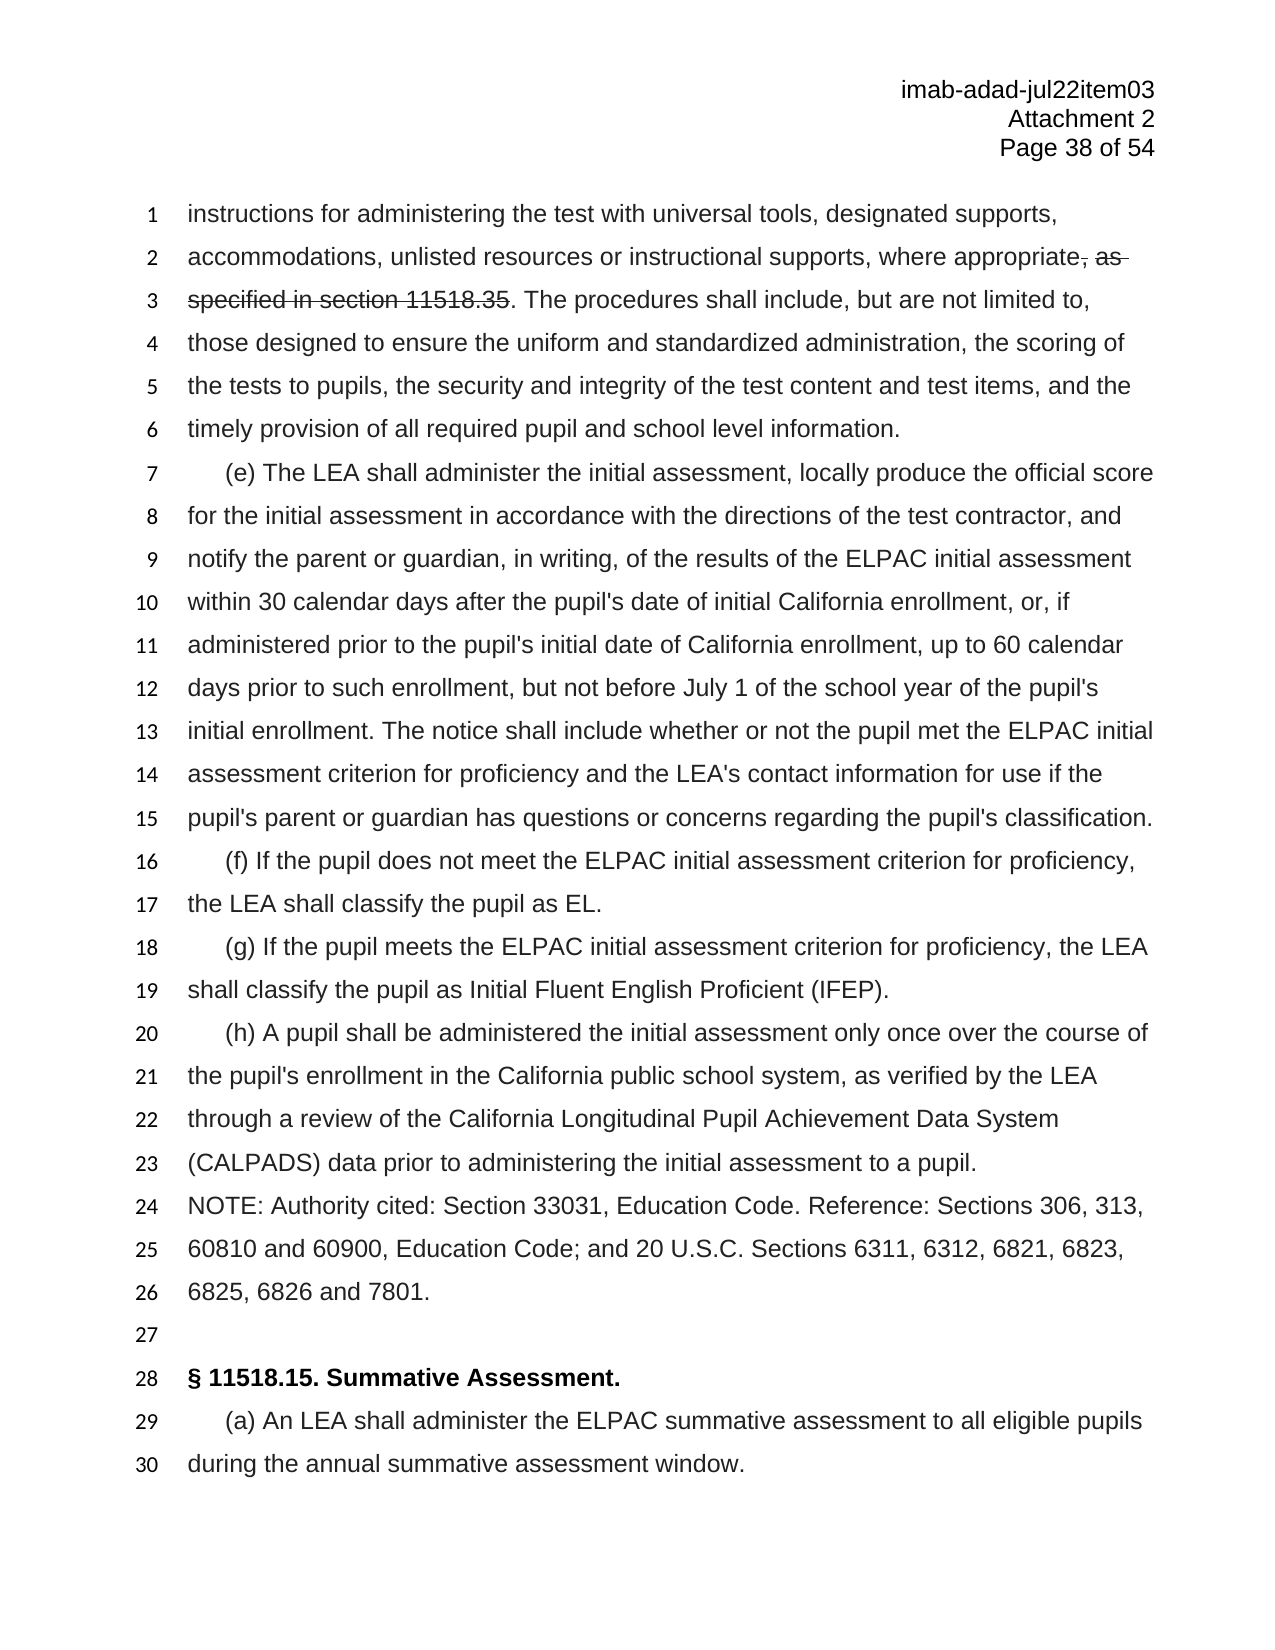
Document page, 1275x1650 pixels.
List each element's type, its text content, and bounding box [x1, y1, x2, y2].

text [187, 199, 1155, 443]
text § 11518.15. Summative Assessment. [187, 1363, 1155, 1392]
text (f) If the pupil does not meet the ELPAC initial assessment criterion for proficiency, the LEA shall classify the pupil as EL. [187, 846, 1155, 917]
text (a) An LEA shall administer the ELPAC summative assessment to all eligible pupils during the annual summative assessment window. [187, 1406, 1155, 1478]
text NOTE: Authority cited: Section 33031, Education Code. Reference: Sections 306, 313, 60810 and 60900, Education Code; and 20 U.S.C. Sections 6311, 6312, 6821, 6823, 6825, 6826 and 7801. [187, 1191, 1155, 1306]
text (e) The LEA shall administer the initial assessment, locally produce the official score for the initial assessment in accordance with the directions of the test contractor, and notify the parent or guardian, in writing, of the results of the ELPAC initial assessment within 30 calendar days after the pupil's date of initial California enrollment, or, if administered prior to the pupil's initial date of California enrollment, up to 60 calendar days prior to such enrollment, but not before July 1 of the school year of the pupil's initial enrollment. The notice shall include whether or not the pupil met the ELPAC initial assessment criterion for proficiency and the LEA's contact information for use if the pupil's parent or guardian has questions or concerns regarding the pupil's classification. [187, 457, 1155, 831]
text (h) A pupil shall be administered the initial assessment only once over the course of the pupil's enrollment in the California public school system, as verified by the LEA through a review of the California Longitudinal Pupil Achievement Data System (CALPADS) data prior to administering the initial assessment to a pupil. [187, 1018, 1155, 1176]
text (g) If the pupil meets the ELPAC initial assessment criterion for proficiency, the LEA shall classify the pupil as Initial Fluent English Proficient (IFEP). [187, 932, 1155, 1004]
